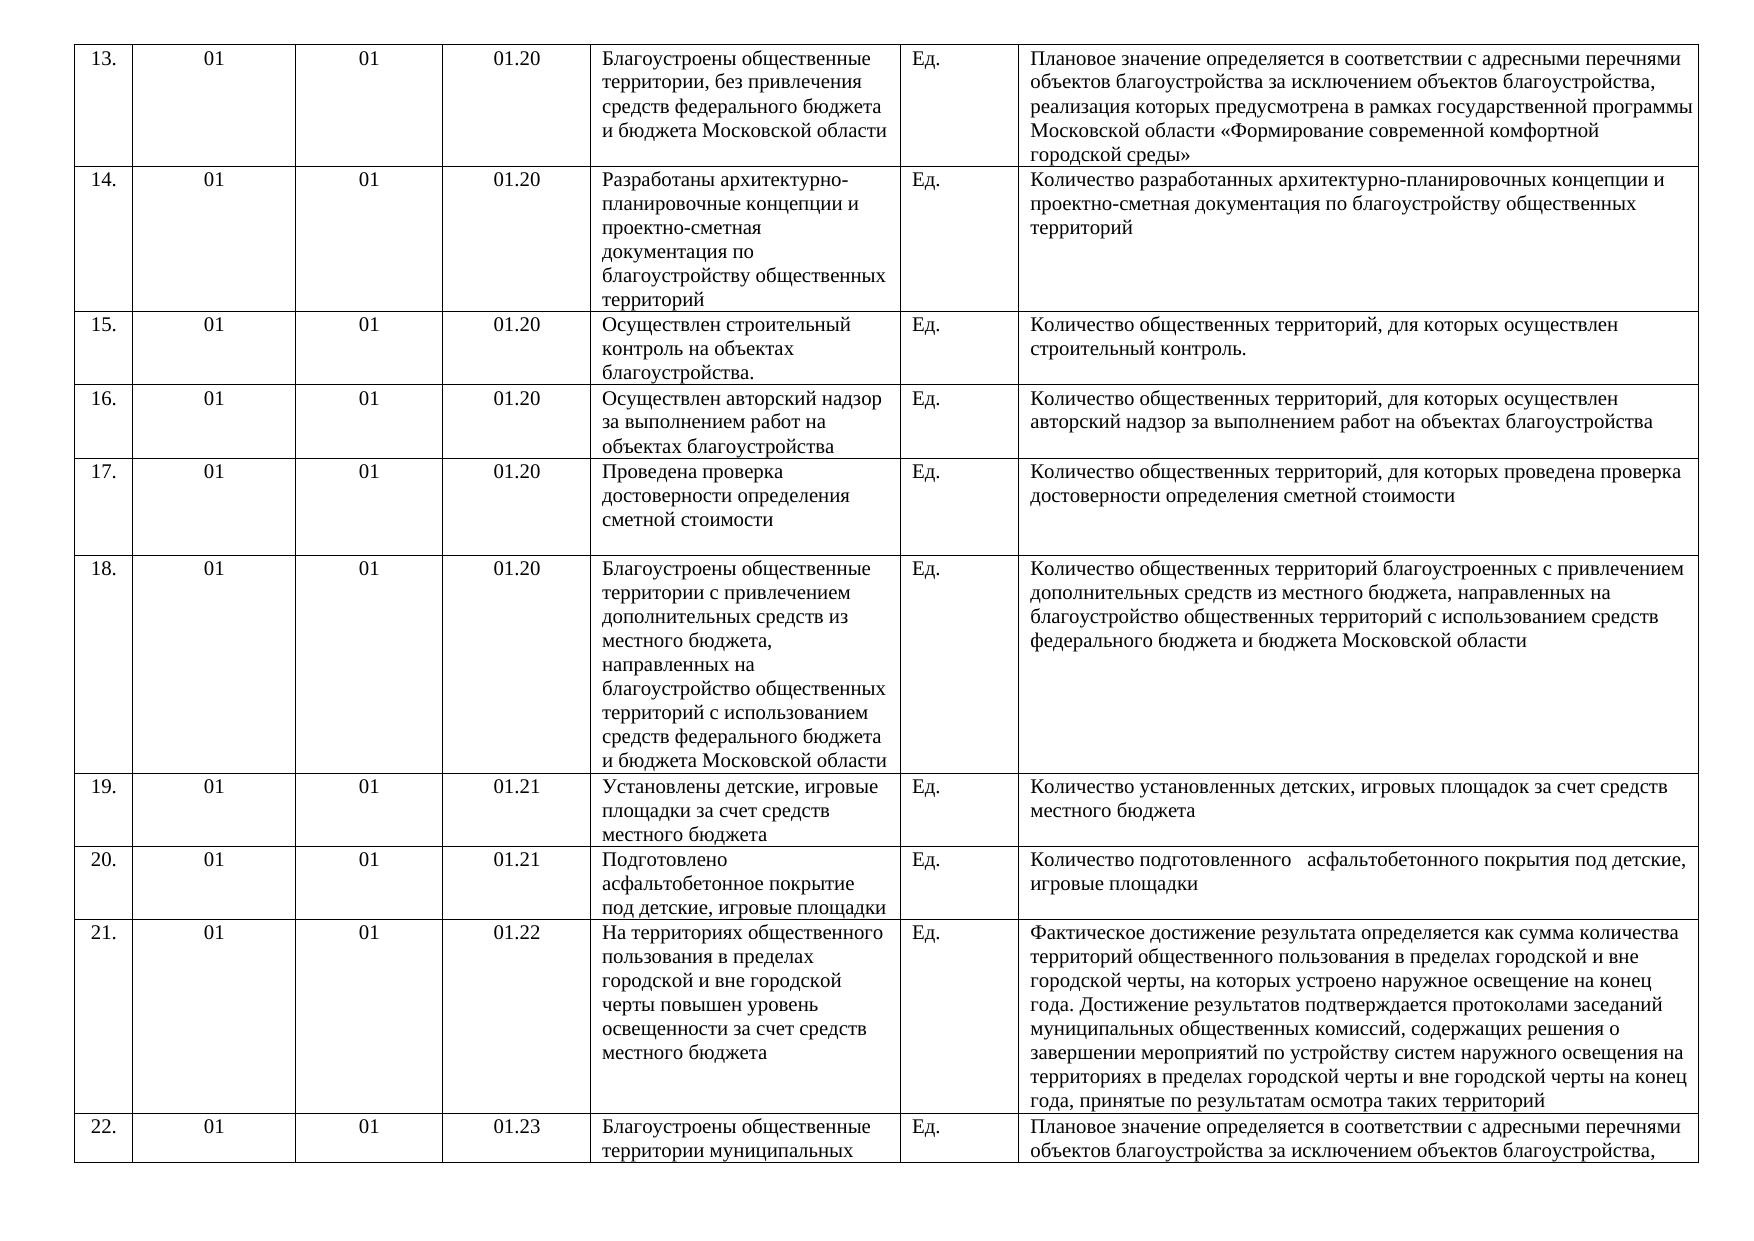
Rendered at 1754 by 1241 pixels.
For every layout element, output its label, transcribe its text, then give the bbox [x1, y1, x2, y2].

table_cell Ед. [901, 45, 1018, 166]
table_cell Установлены детские, игровые площадки за счет средств местного бюджета [591, 774, 900, 846]
table_cell 01 [133, 385, 295, 458]
table_cell Ед. [901, 459, 1018, 555]
table_cell 17. [75, 459, 132, 555]
table_cell 01.20 [443, 556, 590, 772]
table_cell 01.21 [443, 847, 590, 919]
table_cell 01 [133, 459, 295, 555]
table_cell На территориях общественного пользования в пределах городской и вне городской черты повышен уровень освещенности за счет средств местного бюджета [591, 920, 900, 1112]
table_cell Осуществлен авторский надзор за выполнением работ на объектах благоустройства [591, 385, 900, 458]
table_cell 21. [75, 920, 132, 1112]
table_cell 01.20 [443, 385, 590, 458]
table_cell 01 [296, 1114, 442, 1162]
table_cell 01 [133, 45, 295, 166]
table_cell Количество общественных территорий благоустроенных с привлечением дополнительных средств из местного бюджета, направленных на благоустройство общественных территорий с использованием средств федерального бюджета и бюджета Московской области [1019, 556, 1698, 772]
table_cell Количество общественных территорий, для которых проведена проверка достоверности определения сметной стоимости [1019, 459, 1698, 555]
table_cell 01 [133, 167, 295, 311]
table_cell 01 [296, 312, 442, 384]
table_cell Ед. [901, 1114, 1018, 1162]
table_cell Количество подготовленного асфальтобетонного покрытия под детские, игровые площадки [1019, 847, 1698, 919]
table_cell 19. [75, 774, 132, 846]
table_cell 13. [75, 45, 132, 166]
table_cell Количество общественных территорий, для которых осуществлен авторский надзор за выполнением работ на объектах благоустройства [1019, 385, 1698, 458]
table_cell 01.23 [443, 1114, 590, 1162]
table_cell Благоустроены общественные территории с привлечением дополнительных средств из местного бюджета, направленных на благоустройство общественных территорий с использованием средств федерального бюджета и бюджета Московской области [591, 556, 900, 772]
table_cell 18. [75, 556, 132, 772]
table_cell 01 [133, 847, 295, 919]
table_cell Ед. [901, 774, 1018, 846]
table_cell Подготовлено асфальтобетонное покрытие под детские, игровые площадки [591, 847, 900, 919]
table_cell 01 [133, 556, 295, 772]
table_cell 22. [75, 1114, 132, 1162]
table_cell Разработаны архитектурно-планировочные концепции и проектно-сметная документация по благоустройству общественных территорий [591, 167, 900, 311]
table_cell 15. [75, 312, 132, 384]
table_cell 01.21 [443, 774, 590, 846]
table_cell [591, 1114, 900, 1162]
table_cell 01.20 [443, 45, 590, 166]
table_cell Количество общественных территорий, для которых осуществлен строительный контроль. [1019, 312, 1698, 384]
table_cell 14. [75, 167, 132, 311]
table_cell Ед. [901, 556, 1018, 772]
table_cell Ед. [901, 385, 1018, 458]
table_cell 01 [296, 920, 442, 1112]
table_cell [1019, 1114, 1698, 1162]
table_cell Проведена проверка достоверности определения сметной стоимости [591, 459, 900, 555]
table_cell Ед. [901, 312, 1018, 384]
table_cell 01 [133, 774, 295, 846]
table_cell 01 [133, 920, 295, 1112]
table_cell 01 [296, 45, 442, 166]
table_cell 01.20 [443, 312, 590, 384]
table_cell Количество разработанных архитектурно-планировочных концепции и проектно-сметная документация по благоустройству общественных территорий [1019, 167, 1698, 311]
table_cell Ед. [901, 920, 1018, 1112]
table_cell 01.20 [443, 459, 590, 555]
table_cell Благоустроены общественные территории, без привлечения средств федерального бюджета и бюджета Московской области [591, 45, 900, 166]
table_cell Ед. [901, 847, 1018, 919]
table_cell Ед. [901, 167, 1018, 311]
table_cell 01.22 [443, 920, 590, 1112]
table_cell 01.20 [443, 167, 590, 311]
table_cell Фактическое достижение результата определяется как сумма количества территорий общественного пользования в пределах городской и вне городской черты, на которых устроено наружное освещение на конец года. Достижение результатов подтверждается протоколами заседаний муниципальных общественных комиссий, содержащих решения о завершении мероприятий по устройству систем наружного освещения на территориях в пределах городской черты и вне городской черты на конец года, принятые по результатам осмотра таких территорий [1019, 920, 1698, 1112]
table_cell 20. [75, 847, 132, 919]
table_cell 01 [133, 312, 295, 384]
table_cell 01 [296, 167, 442, 311]
table_cell 16. [75, 385, 132, 458]
table_cell 01 [296, 847, 442, 919]
table_cell 01 [133, 1114, 295, 1162]
table_cell 01 [296, 385, 442, 458]
table_cell 01 [296, 774, 442, 846]
table_cell 01 [296, 459, 442, 555]
table_cell Осуществлен строительный контроль на объектах благоустройства. [591, 312, 900, 384]
table_cell 01 [296, 556, 442, 772]
table_cell Количество установленных детских, игровых площадок за счет средств местного бюджета [1019, 774, 1698, 846]
